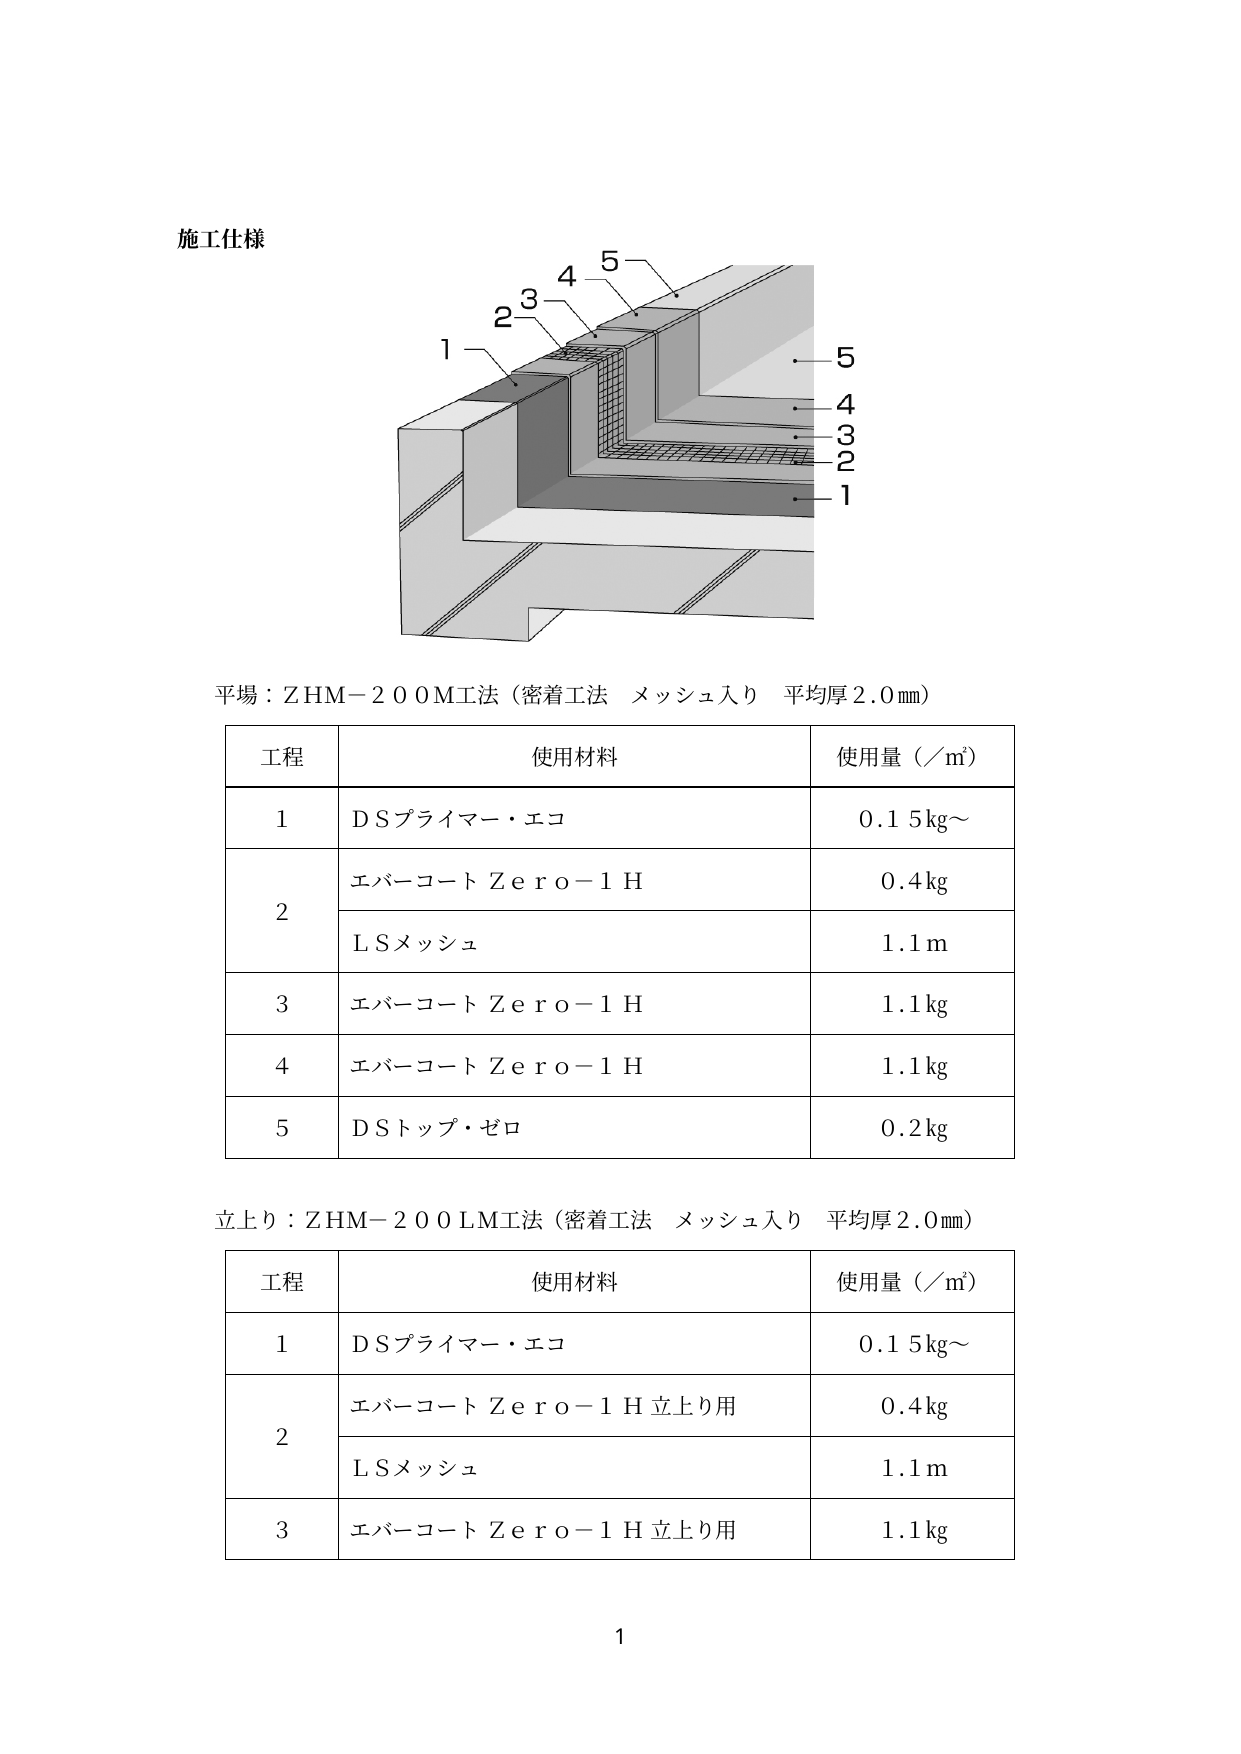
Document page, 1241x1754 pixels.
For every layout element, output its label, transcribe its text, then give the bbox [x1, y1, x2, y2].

table_cell ２ [226, 1375, 338, 1497]
table_cell ０.１５㎏～ [811, 1313, 1014, 1374]
table_cell ＤＳプライマー・エコ [339, 1313, 810, 1374]
table_cell ０.４㎏ [811, 1375, 1014, 1436]
table_cell ３ [226, 973, 338, 1034]
table_cell ０.４㎏ [811, 849, 1014, 910]
table_cell ＬＳメッシュ [339, 1437, 810, 1497]
table_cell ０.１５㎏～ [811, 788, 1014, 848]
table_cell ＤＳトップ・ゼロ [339, 1097, 810, 1158]
table_header 使用材料 [339, 1251, 810, 1312]
table_header 使用量（／㎡） [811, 726, 1014, 786]
table_cell １.１㎏ [811, 1035, 1014, 1096]
table_cell ３ [226, 1499, 338, 1559]
table_cell ＬＳメッシュ [339, 911, 810, 972]
table_cell １.１ｍ [811, 911, 1014, 972]
table_cell １.１㎏ [811, 973, 1014, 1034]
table_cell １ [226, 788, 338, 848]
table_cell エバーコート Ｚｅｒｏ－１ Ｈ [339, 849, 810, 910]
table_cell エバーコート Ｚｅｒｏ－１ Ｈ 立上り用 [339, 1375, 810, 1436]
table_cell エバーコート Ｚｅｒｏ－１ Ｈ [339, 973, 810, 1034]
table_cell ＤＳプライマー・エコ [339, 788, 810, 848]
table_header 工程 [226, 726, 338, 786]
table_cell ０.２㎏ [811, 1097, 1014, 1158]
table_cell １.１ｍ [811, 1437, 1014, 1497]
table_cell ２ [226, 849, 338, 972]
text 平場：ＺＨＭ－２００Ｍ工法（密着工法 メッシュ入り 平均厚２.０㎜） [214, 664, 1063, 724]
table_header 工程 [226, 1251, 338, 1312]
table_header 使用量（／㎡） [811, 1251, 1014, 1312]
table_cell エバーコート Ｚｅｒｏ－１ Ｈ [339, 1035, 810, 1096]
table_cell ５ [226, 1097, 338, 1158]
table_cell ４ [226, 1035, 338, 1096]
text 施工仕様 [177, 207, 1063, 268]
table_header 使用材料 [339, 726, 810, 786]
table_cell １ [226, 1313, 338, 1374]
table_cell １.１㎏ [811, 1499, 1014, 1559]
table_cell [339, 1499, 810, 1559]
text 立上り：ＺＨＭ－２００ＬＭ工法（密着工法 メッシュ入り 平均厚２.０㎜） [214, 1189, 1063, 1250]
picture [359, 268, 882, 662]
